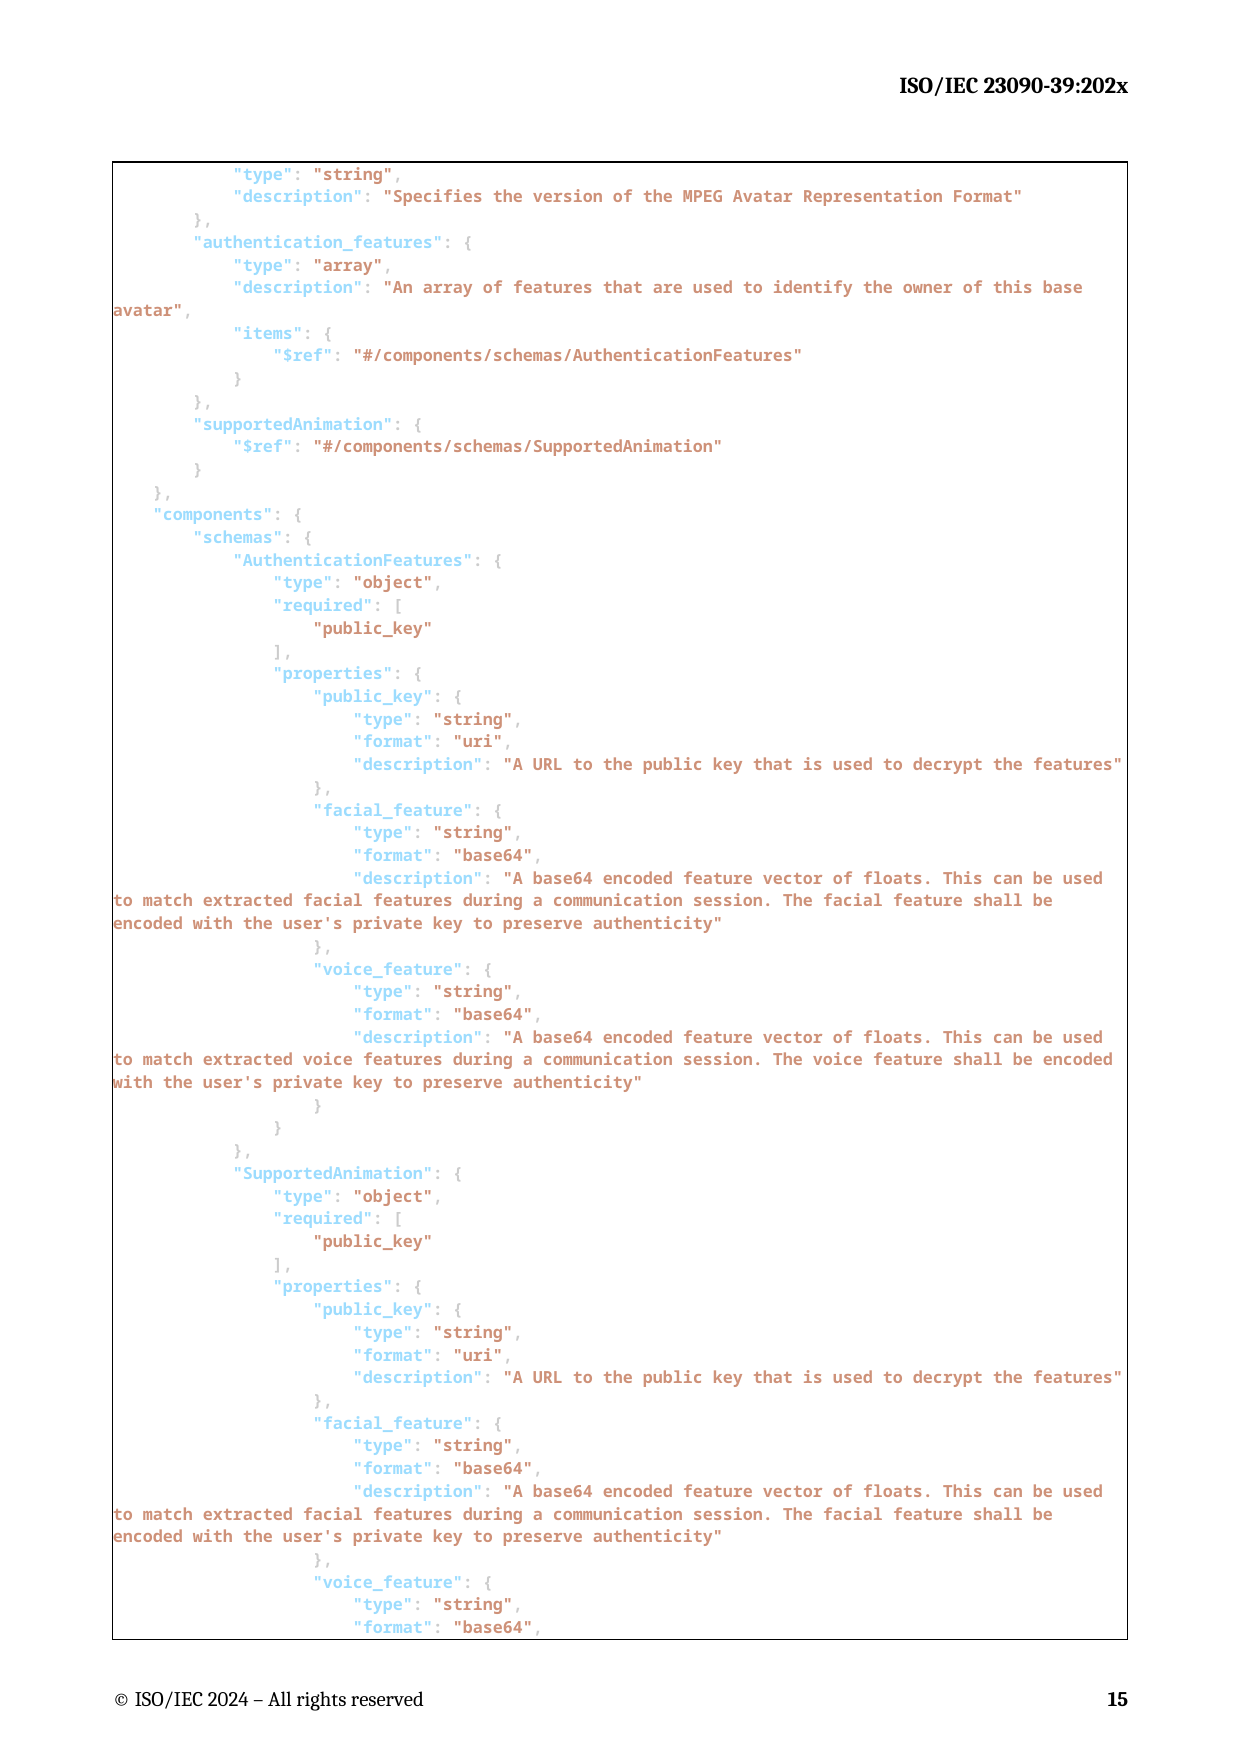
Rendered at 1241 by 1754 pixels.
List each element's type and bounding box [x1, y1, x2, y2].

table_header [113, 163, 1127, 1638]
